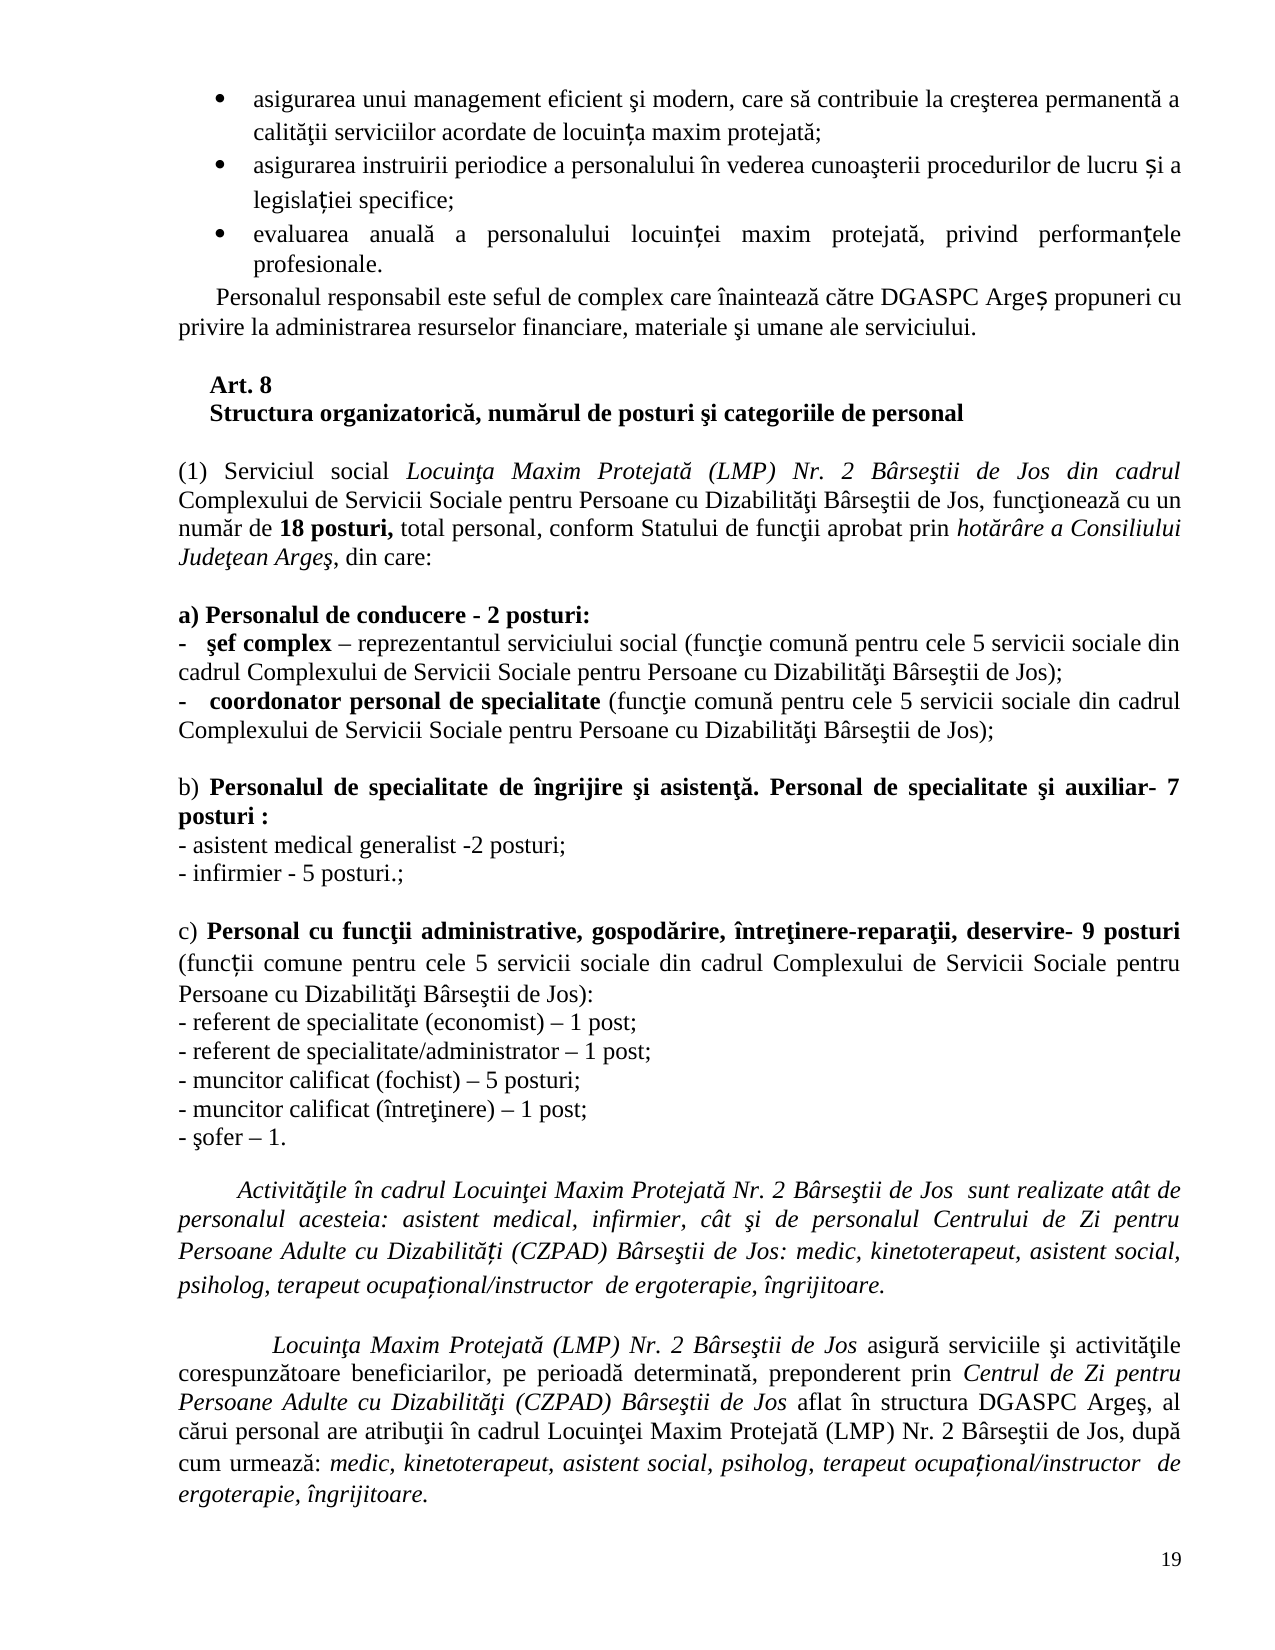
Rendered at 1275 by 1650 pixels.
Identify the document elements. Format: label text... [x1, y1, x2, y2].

text - referent de specialitate (economist) – 1 post; [178, 1007, 1181, 1036]
text - coordonator personal de specialitate (funcţie comună pentru cele 5 servicii sociale din cadrul Complexului de Servicii Sociale pentru Persoane cu Dizabilităţi Bârseştii de Jos); [178, 686, 1181, 743]
text (1) Serviciul social Locuinţa Maxim Protejată (LMP) Nr. 2 Bârseştii de Jos din cadrul Complexului de Servicii Sociale pentru Persoane cu Dizabilităţi Bârseştii de Jos, funcţionează cu un număr de 18 posturi, total personal, conform Statului de funcţii aprobat prin hotărâre a Consiliului Judeţean Argeş, din care: [178, 456, 1181, 571]
text c) Personal cu funcţii administrative, gospodărire, întreţinere-reparaţii, deservire- 9 posturi (funcții comune pentru cele 5 servicii sociale din cadrul Complexului de Servicii Sociale pentru Persoane cu Dizabilităţi Bârseştii de Jos): [178, 916, 1181, 1007]
text - asistent medical generalist -2 posturi; [178, 830, 1181, 858]
list Activităţile în cadrul Locuinţei Maxim Protejată Nr. 2 Bârseştii de Jos sunt realizate atât de personalul acesteia: asistent medical, infirmier, cât şi de personalul Centrului de Zi pentru Persoane Adulte cu Dizabilități (CZPAD) Bârseştii de Jos: medic, kinetoterapeut, asistent social, psiholog, terapeut ocupațional/instructor de ergoterapie, îngrijitoare. [178, 1175, 1181, 1301]
text Personalul responsabil este seful de complex care înaintează către DGASPC Argeș propuneri cu privire la administrarea resurselor financiare, materiale şi umane ale serviciului. [178, 278, 1181, 341]
text - infirmier - 5 posturi.; [178, 858, 1181, 887]
list asigurarea instruirii periodice a personalului în vederea cunoaşterii procedurilor de lucru și a legislației specifice; [216, 147, 1181, 215]
text - şef complex – reprezentantul serviciului social (funcţie comună pentru cele 5 servicii sociale din cadrul Complexului de Servicii Sociale pentru Persoane cu Dizabilităţi Bârseştii de Jos); [178, 628, 1181, 686]
text - muncitor calificat (întreţinere) – 1 post; [178, 1094, 1181, 1122]
list evaluarea anuală a personalului locuinței maxim protejată, privind performanțele profesionale. [216, 215, 1181, 278]
list asigurarea unui management eficient şi modern, care să contribuie la creşterea permanentă a calităţii serviciilor acordate de locuința maxim protejată; [216, 84, 1181, 147]
text Art. 8 [178, 370, 1181, 398]
text - referent de specialitate/administrator – 1 post; [178, 1036, 1181, 1065]
text Structura organizatorică, numărul de posturi şi categoriile de personal [178, 398, 1181, 427]
text a) Personalul de conducere - 2 posturi: [178, 600, 1181, 628]
text - şofer – 1. [178, 1122, 1181, 1151]
text Locuinţa Maxim Protejată (LMP) Nr. 2 Bârseştii de Jos asigură serviciile şi activităţile corespunzătoare beneficiarilor, pe perioadă determinată, preponderent prin Centrul de Zi pentru Persoane Adulte cu Dizabilităţi (CZPAD) Bârseştii de Jos aflat în structura DGASPC Argeş, al cărui personal are atribuţii în cadrul Locuinţei Maxim Protejată (LMP) Nr. 2 Bârseştii de Jos, după cum urmează: medic, kinetoterapeut, asistent social, psiholog, terapeut ocupațional/instructor de ergoterapie, îngrijitoare. [178, 1330, 1181, 1507]
text b) Personalul de specialitate de îngrijire şi asistenţă. Personal de specialitate şi auxiliar- 7 posturi : [178, 772, 1181, 830]
text - muncitor calificat (fochist) – 5 posturi; [178, 1065, 1181, 1094]
